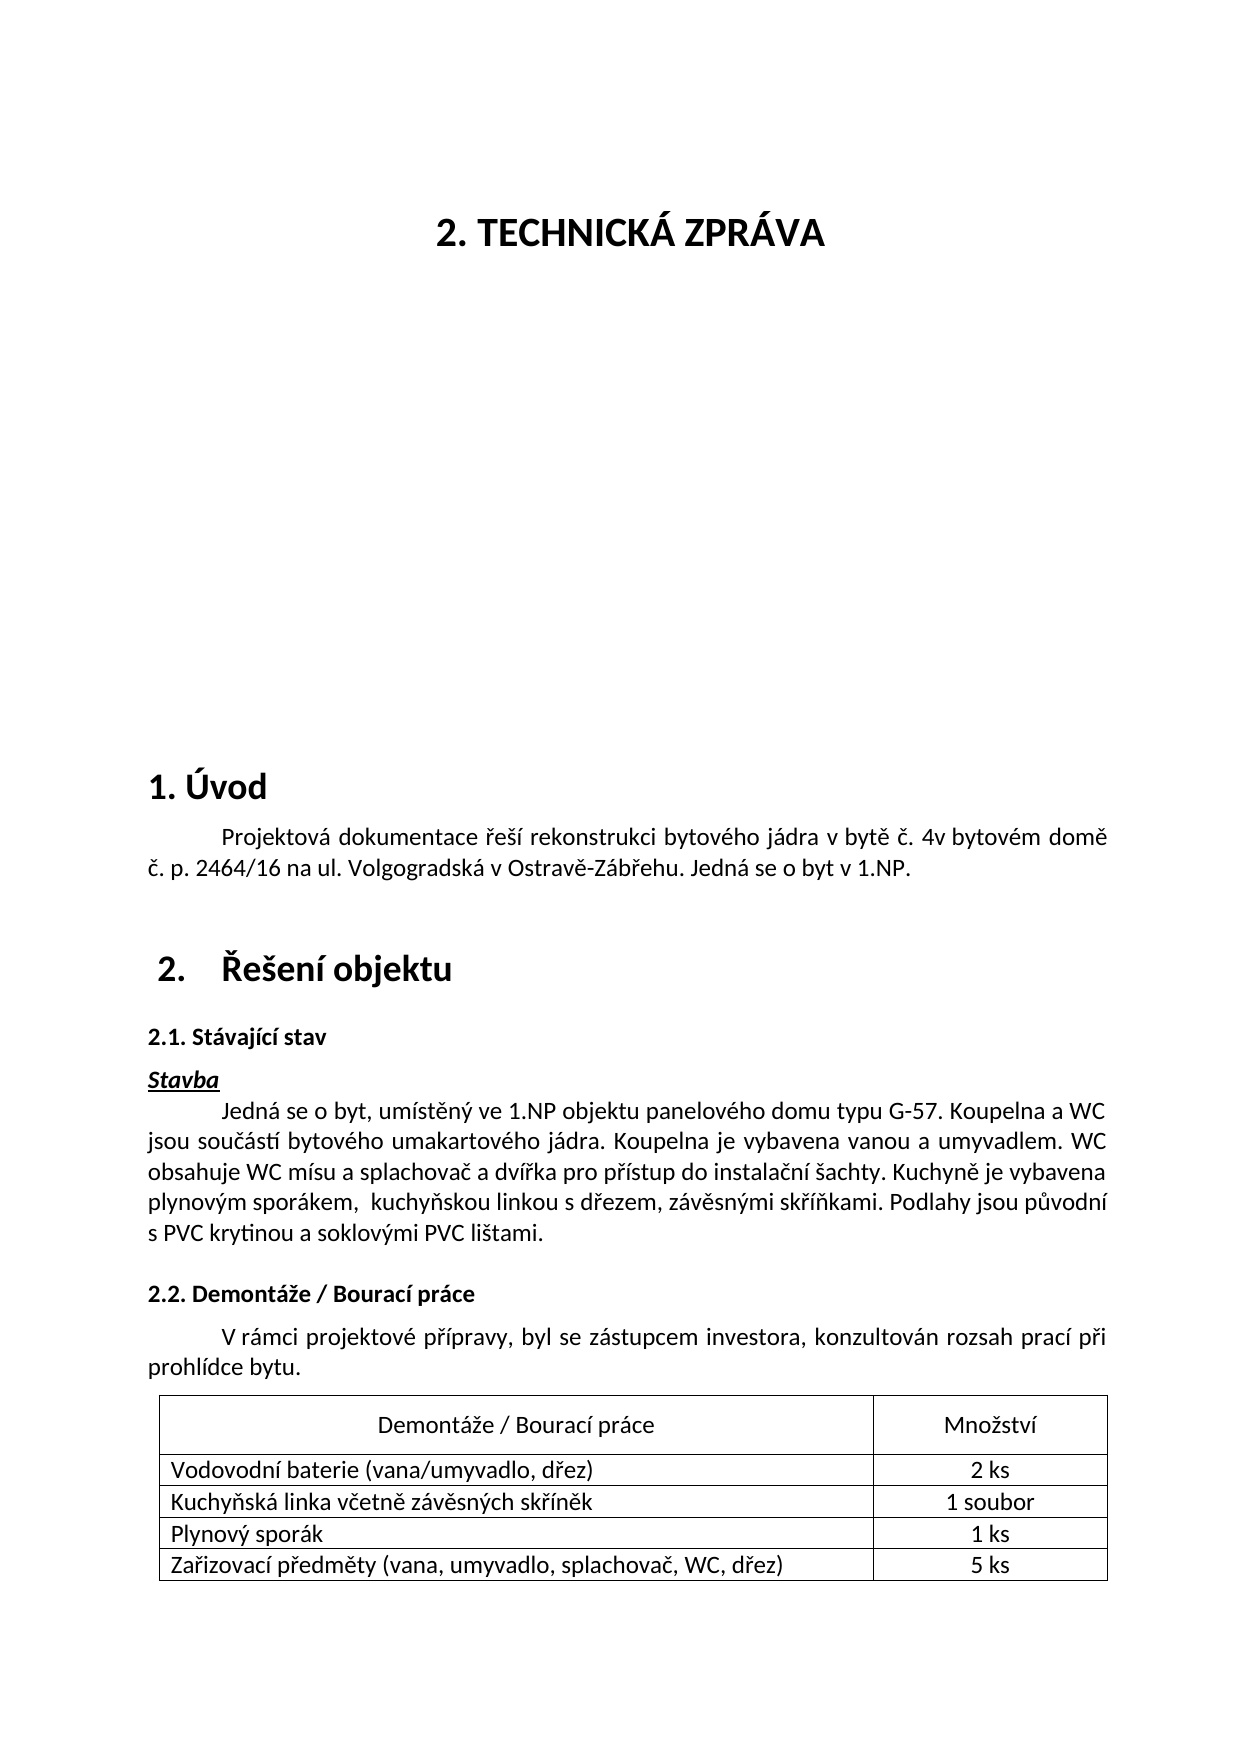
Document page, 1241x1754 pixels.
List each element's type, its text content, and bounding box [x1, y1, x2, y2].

text Stavba [148, 1064, 1107, 1095]
table_cell 2 ks [874, 1455, 1107, 1485]
table_cell Vodovodní baterie (vana/umyvadlo, dřez) [160, 1455, 873, 1485]
table_cell Kuchyňská linka včetně závěsných skříněk [160, 1486, 873, 1517]
text V rámci projektové přípravy, byl se zástupcem investora, konzultován rozsah prací při prohlídce bytu. [148, 1321, 1107, 1382]
text 2. TECHNICKÁ ZPRÁVA [148, 206, 1107, 256]
table_cell 1 soubor [874, 1486, 1107, 1517]
table_header Množství [874, 1396, 1107, 1453]
table_cell Plynový sporák [160, 1518, 873, 1548]
table_cell Zařizovací předměty (vana, umyvadlo, splachovač, WC, dřez) [160, 1549, 873, 1580]
table_header Demontáže / Bourací práce [160, 1396, 873, 1453]
table_cell 1 ks [874, 1518, 1107, 1548]
text Jedná se o byt, umístěný ve 1.NP objektu panelového domu typu G-57. Koupelna a WC jsou součástí bytového umakartového jádra. Koupelna je vybavena vanou a umyvadlem. WC obsahuje WC mísu a splachovač a dvířka pro přístup do instalační šachty. Kuchyně je vybavena plynovým sporákem, kuchyňskou linkou s dřezem, závěsnými skříňkami. Podlahy jsou původní s PVC krytinou a soklovými PVC lištami. [148, 1095, 1107, 1247]
text 1. Úvod [148, 763, 1107, 809]
text 2.1. Stávající stav [148, 1021, 1107, 1052]
table_cell 5 ks [874, 1549, 1107, 1580]
text Projektová dokumentace řeší rekonstrukci bytového jádra v bytě č. 4v bytovém domě č. p. 2464/16 na ul. Volgogradská v Ostravě-Zábřehu. Jedná se o byt v 1.NP. [148, 821, 1107, 882]
list Řešení objektu [157, 945, 1107, 991]
text 2.2. Demontáže / Bourací práce [148, 1278, 1107, 1308]
